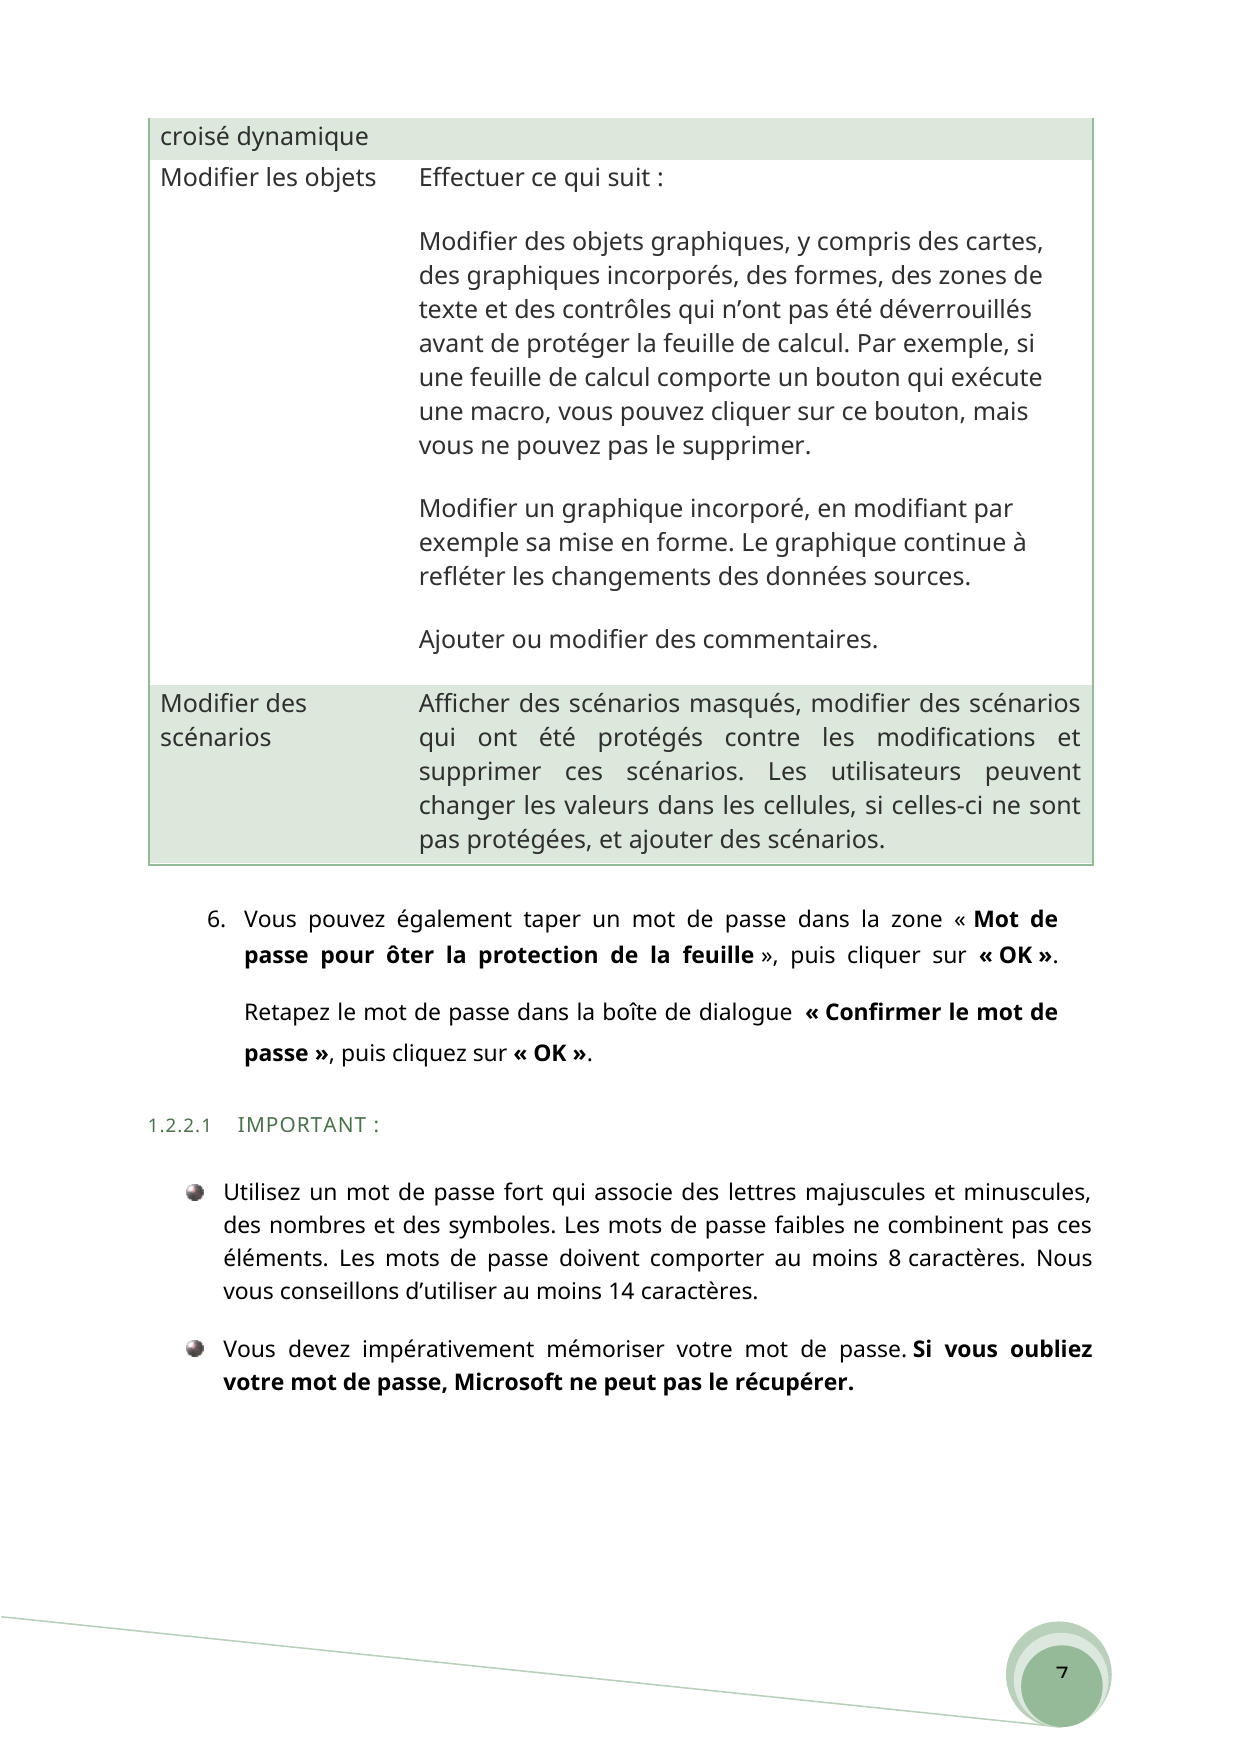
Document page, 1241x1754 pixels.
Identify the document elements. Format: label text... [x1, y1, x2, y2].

subtitle IMPORTANT : [148, 1110, 1092, 1139]
text Vous devez impérativement mémoriser votre mot de passe. Si vous oubliez votre mot de passe, Microsoft ne peut pas le récupérer. [186, 1333, 1092, 1397]
table_cell Modifier des scénarios [150, 685, 407, 863]
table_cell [407, 118, 1092, 160]
table_cell Afficher des scénarios masqués, modifier des scénarios qui ont été protégés contre les modifications et supprimer ces scénarios. Les utilisateurs peuvent changer les valeurs dans les cellules, si celles-ci ne sont pas protégées, et ajouter des scénarios. [407, 685, 1092, 863]
text Vous pouvez également taper un mot de passe dans la zone « Mot de passe pour ôter la protection de la feuille », puis cliquer sur « OK ». Retapez le mot de passe dans la boîte de dialogue « Confirmer le mot de passe », puis cliquez sur « OK ». [207, 903, 1058, 1068]
table_cell Modifier les objets [150, 160, 407, 685]
text Utilisez un mot de passe fort qui associe des lettres majuscules et minuscules, des nombres et des symboles. Les mots de passe faibles ne combinent pas ces éléments. Les mots de passe doivent comporter au moins 8 caractères. Nous vous conseillons d’utiliser au moins 14 caractères. [186, 1176, 1092, 1306]
picture [186, 1340, 204, 1357]
picture [186, 1184, 204, 1201]
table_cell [150, 118, 407, 160]
table_cell Effectuer ce qui suit : Modifier des objets graphiques, y compris des cartes, des graphiques incorporés, des formes, des zones de texte et des contrôles qui n’ont pas été déverrouillés avant de protéger la feuille de calcul. Par exemple, si une feuille de calcul comporte un bouton qui exécute une macro, vous pouvez cliquer sur ce bouton, mais vous ne pouvez pas le supprimer. Modifier un graphique incorporé, en modifiant par exemple sa mise en forme. Le graphique continue à refléter les changements des données sources. Ajouter ou modifier des commentaires. [407, 160, 1092, 685]
